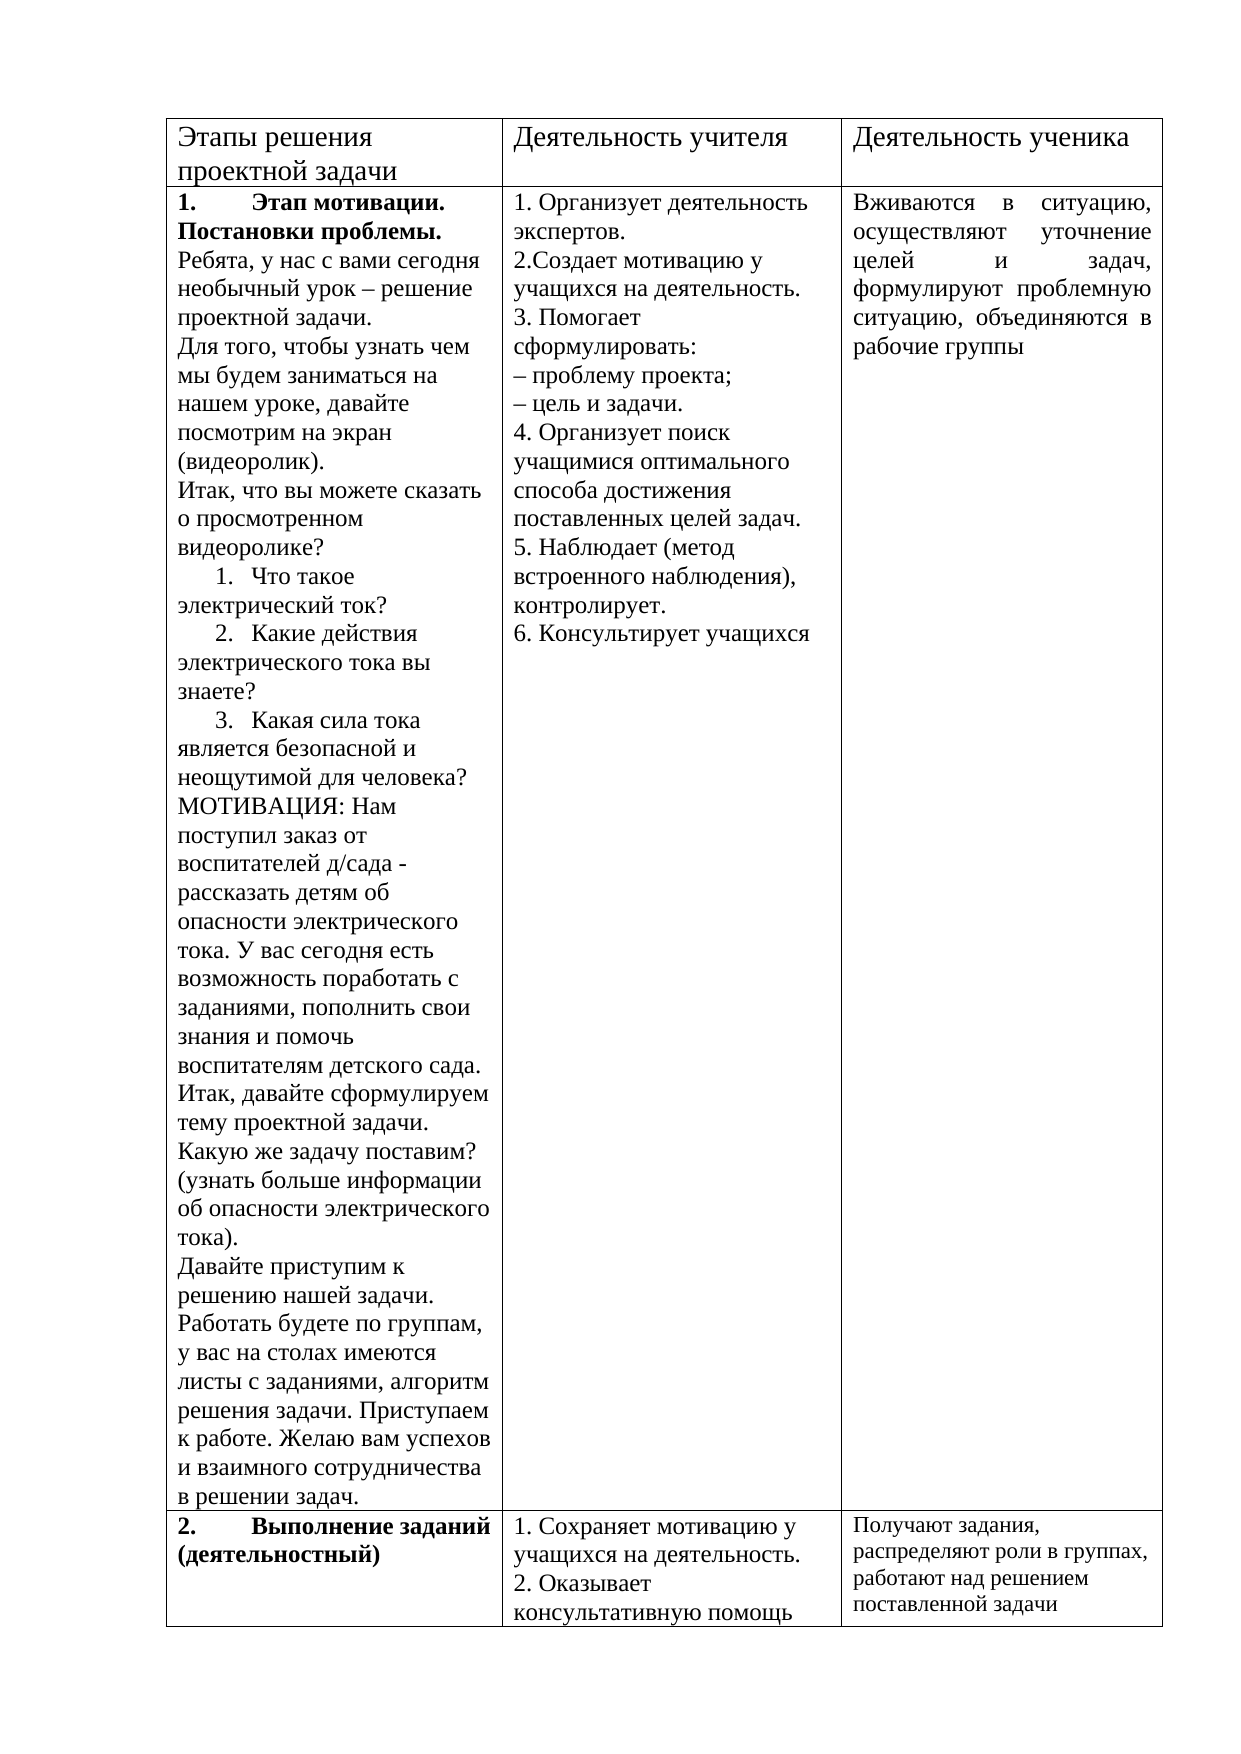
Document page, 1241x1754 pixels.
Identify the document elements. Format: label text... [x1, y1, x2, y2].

table_cell Деятельность ученика [842, 119, 1162, 186]
table_cell Этап мотивации. Постановки проблемы. Ребята, у нас с вами сегодня необычный урок – решение проектной задачи. Для того, чтобы узнать чем мы будем заниматься на нашем уроке, давайте посмотрим на экран (видеоролик). Итак, что вы можете сказать о просмотренном видеоролике? Что такое электрический ток? Какие действия электрического тока вы знаете? Какая сила тока является безопасной и неощутимой для человека? МОТИВАЦИЯ: Нам поступил заказ от воспитателей д/сада - рассказать детям об опасности электрического тока. У вас сегодня есть возможность поработать с заданиями, пополнить свои знания и помочь воспитателям детского сада. Итак, давайте сформулируем тему проектной задачи. Какую же задачу поставим? (узнать больше информации об опасности электрического тока). Давайте приступим к решению нашей задачи. Работать будете по группам, у вас на столах имеются листы с заданиями, алгоритм решения задачи. Приступаем к работе. Желаю вам успехов и взаимного сотрудничества в решении задач. [167, 187, 502, 1510]
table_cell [167, 1511, 502, 1626]
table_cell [503, 1511, 841, 1626]
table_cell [842, 1511, 1162, 1626]
table_cell Этапы решения проектной задачи [167, 119, 502, 186]
table_cell Деятельность учителя [503, 119, 841, 186]
table_cell 1. Организует деятельность экспертов. 2.Создает мотивацию у учащихся на деятельность. 3. Помогает сформулировать: – проблему проекта; – цель и задачи. 4. Организует поиск учащимися оптимального способа достижения поставленных целей задач. 5. Наблюдает (метод встроенного наблюдения), контролирует. 6. Консультирует учащихся [503, 187, 841, 1510]
table_cell Вживаются в ситуацию, осуществляют уточнение целей и задач, формулируют проблемную ситуацию, объединяются в рабочие группы [842, 187, 1162, 1510]
